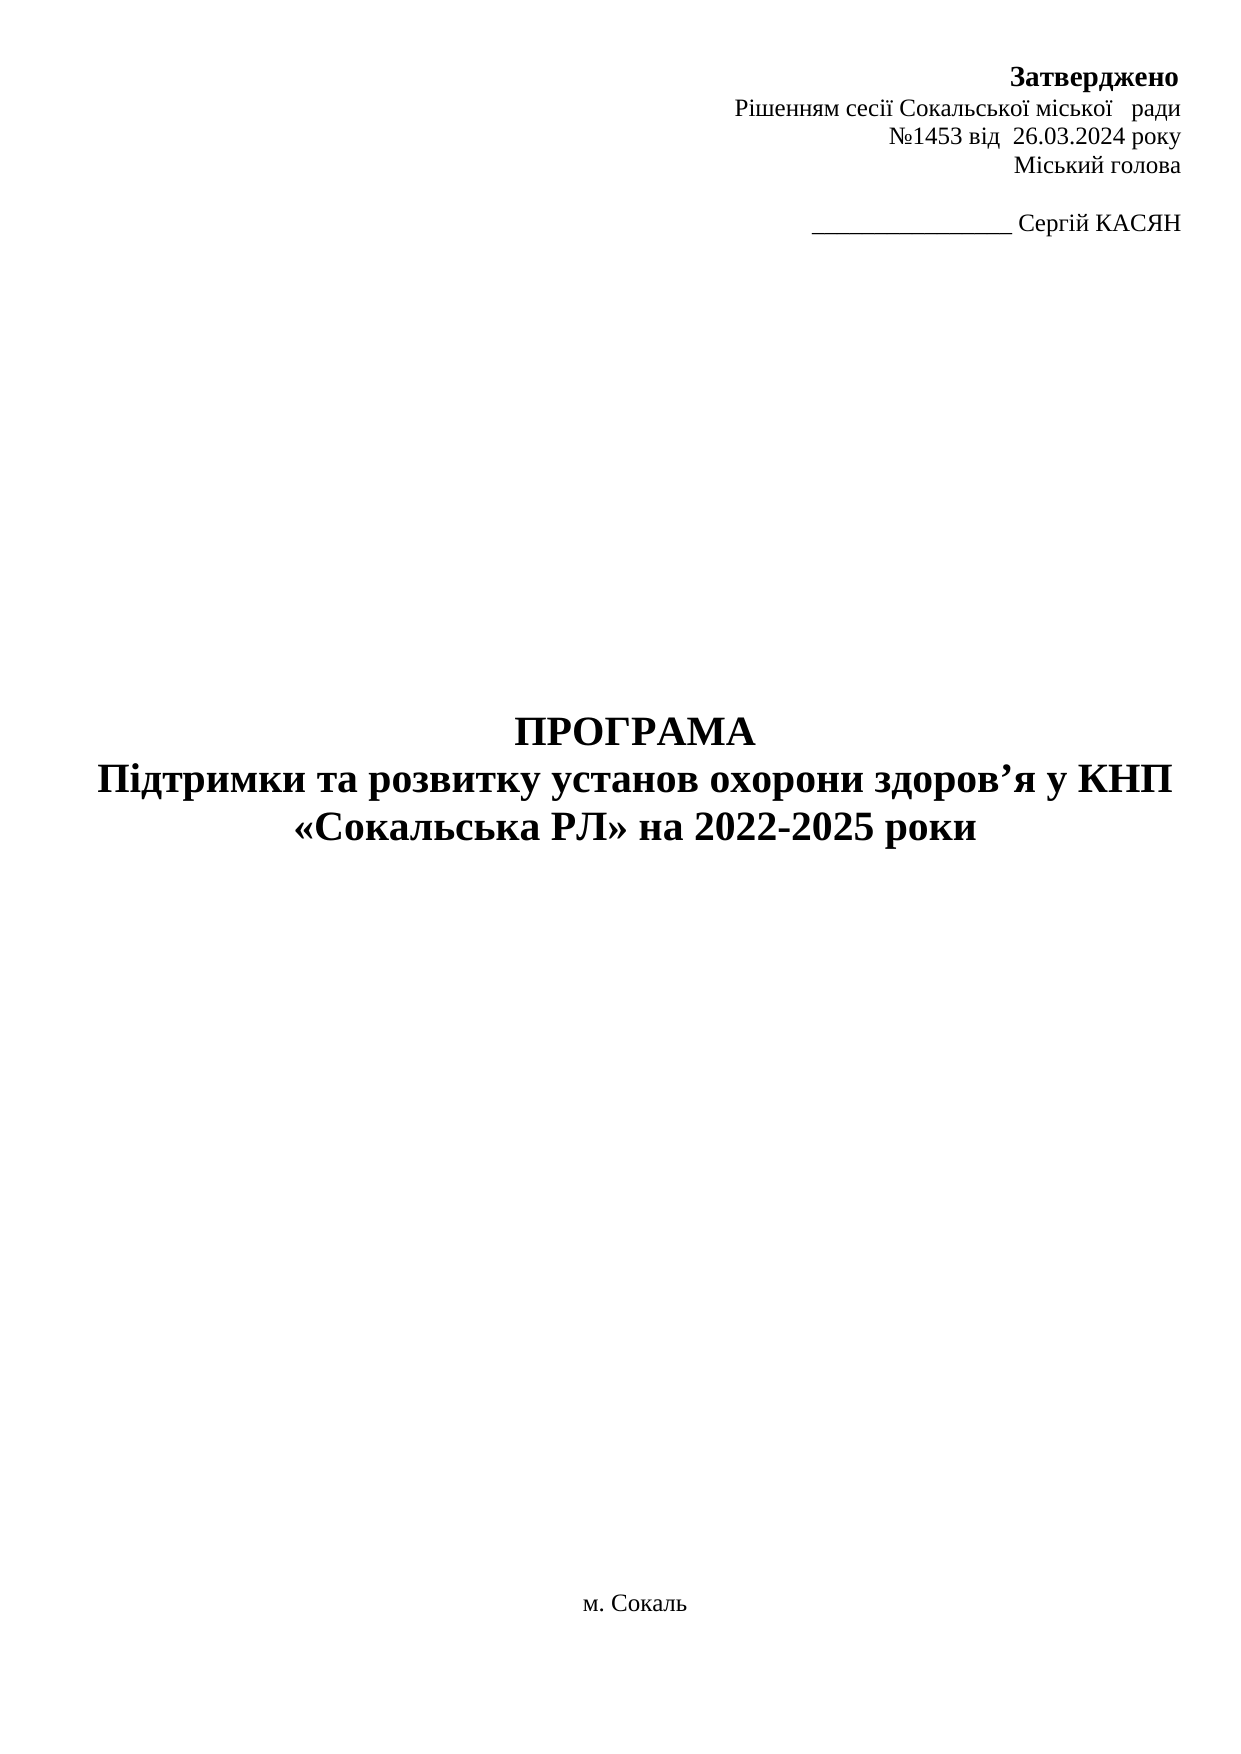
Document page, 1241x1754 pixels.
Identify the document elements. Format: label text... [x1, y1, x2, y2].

text м. Сокаль [89, 1588, 1181, 1616]
text ПРОГРАМА [89, 706, 1181, 754]
text Підтримки та розвитку установ охорони здоров’я у КНП «Сокальська РЛ» на 2022-2025 роки [89, 754, 1181, 850]
text Міський голова [89, 150, 1181, 179]
text Затверджено [89, 59, 1181, 93]
text Рішенням сесії Сокальської міської ради [89, 93, 1181, 121]
text ________________ Сергій КАСЯН [89, 208, 1181, 236]
text №1453 від 26.03.2024 року [89, 121, 1181, 150]
